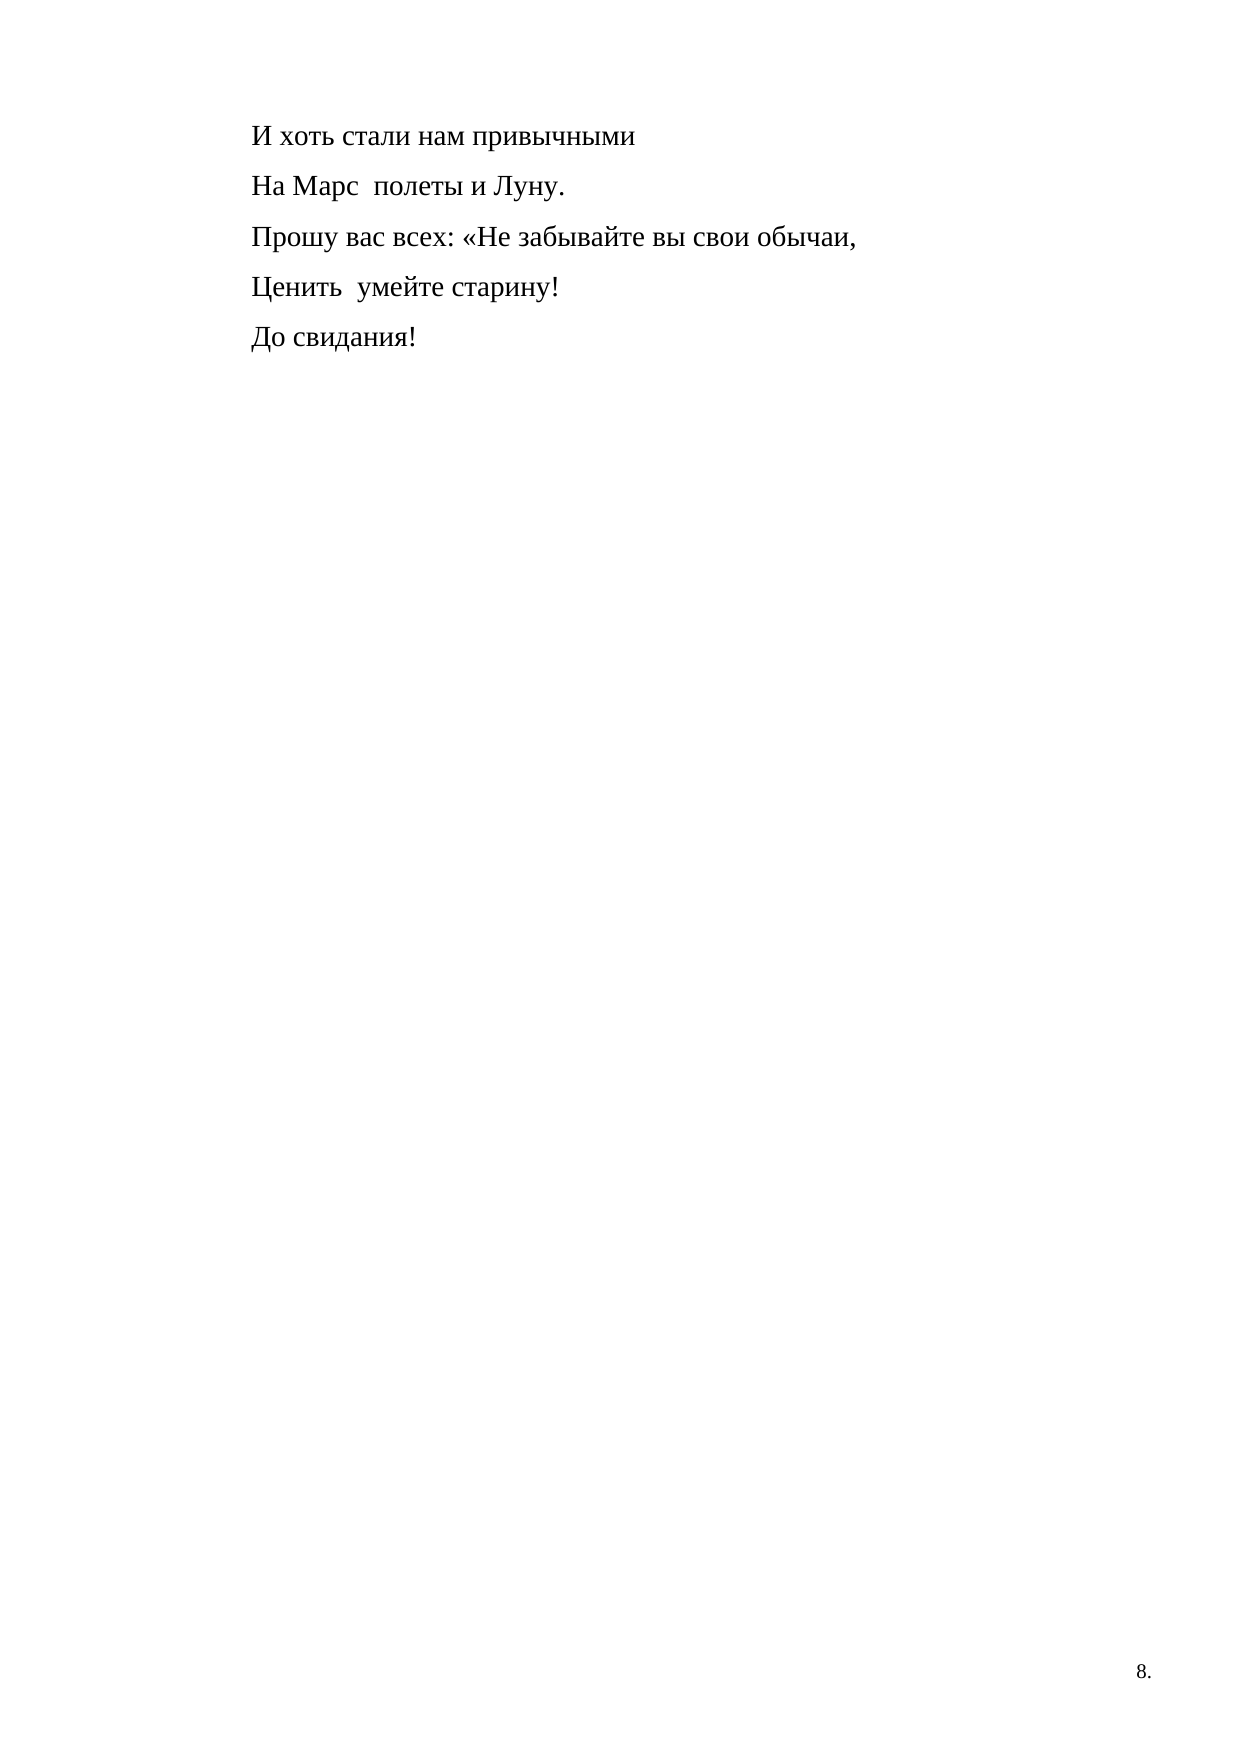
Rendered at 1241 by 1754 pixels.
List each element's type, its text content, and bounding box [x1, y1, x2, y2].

text До свидания! [251, 319, 1152, 353]
text И хоть стали нам привычными [251, 118, 1152, 152]
text На Марс полеты и Луну. [251, 168, 1152, 202]
text Прошу вас всех: «Не забывайте вы свои обычаи, [251, 219, 1152, 252]
text Ценить умейте старину! [251, 269, 1152, 303]
